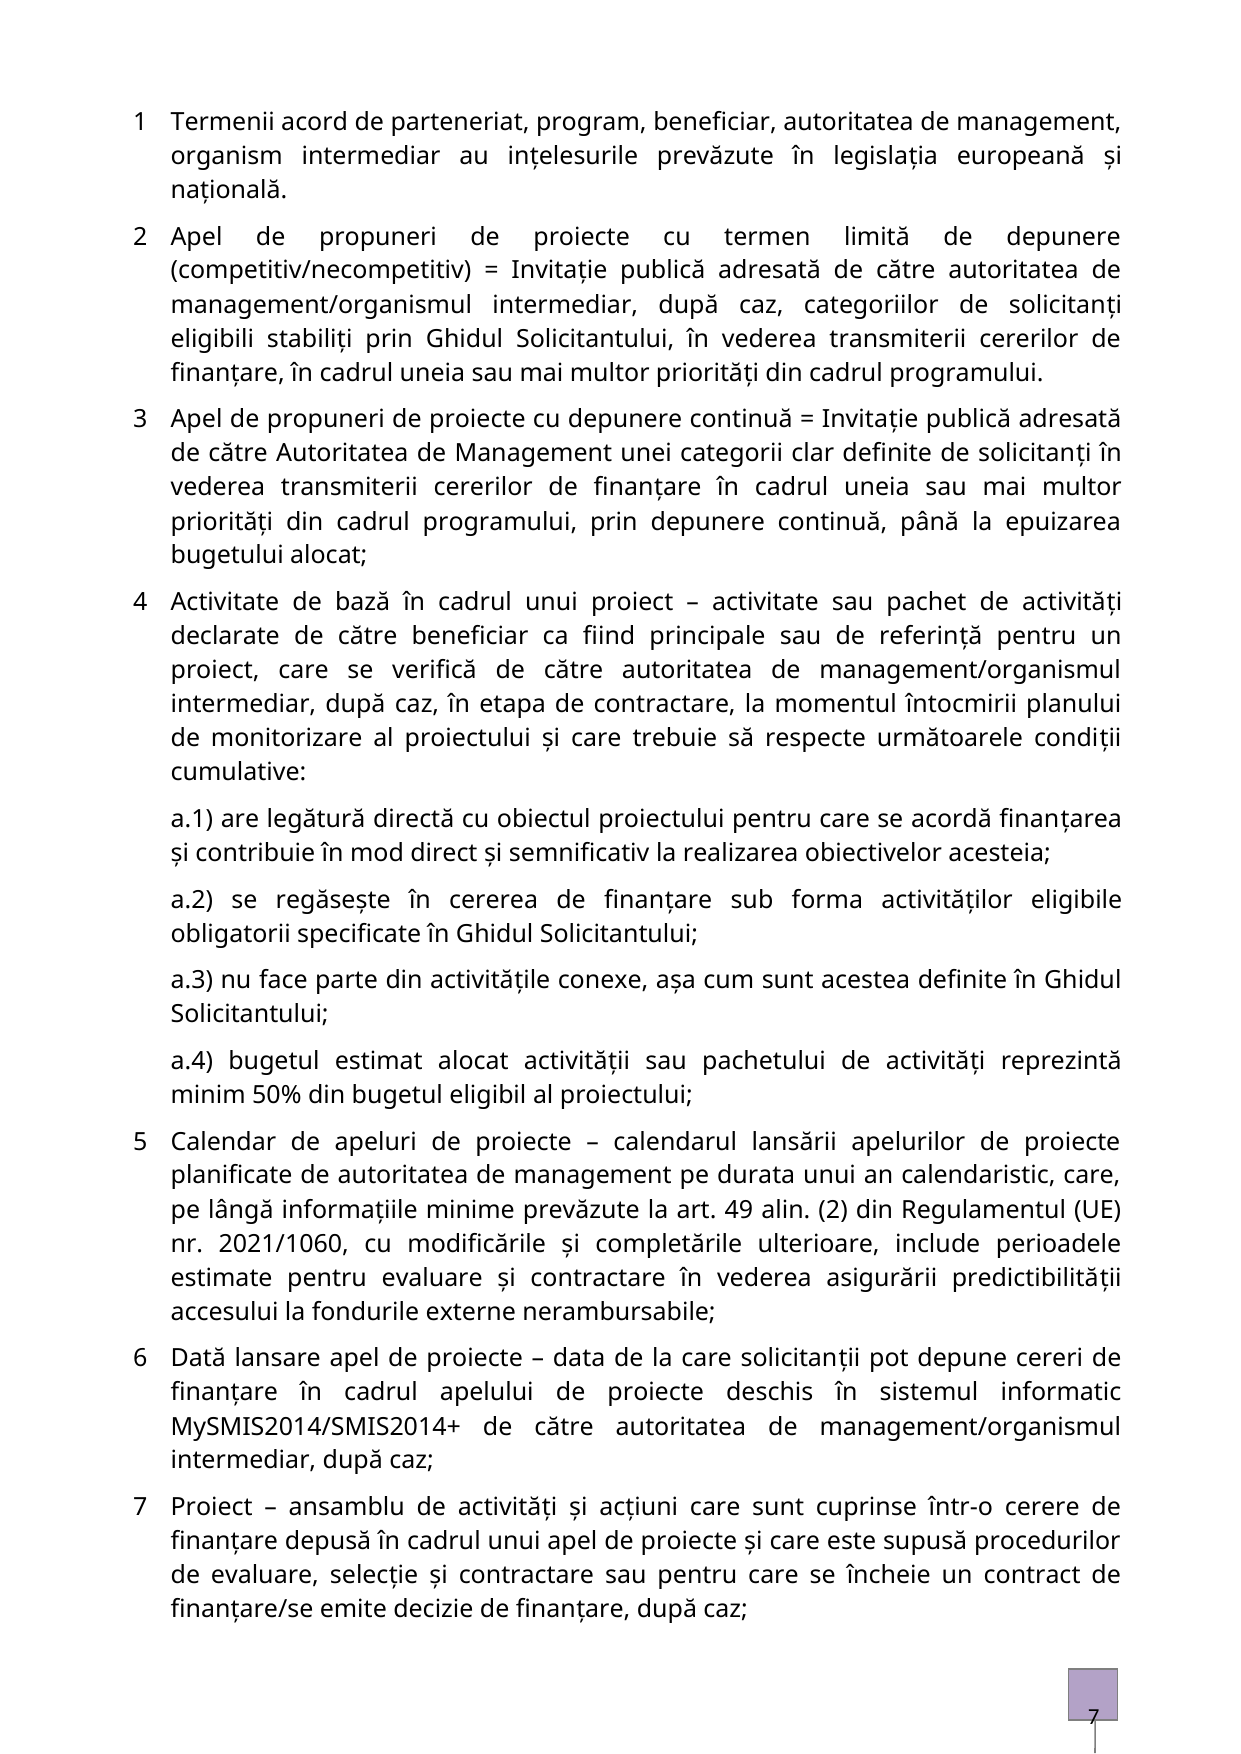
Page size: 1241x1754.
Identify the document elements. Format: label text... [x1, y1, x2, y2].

list Calendar de apeluri de proiecte – calendarul lansării apelurilor de proiecte planificate de autoritatea de management pe durata unui an calendaristic, care, pe lângă informațiile minime prevăzute la art. 49 alin. (2) din Regulamentul (UE) nr. 2021/1060, cu modificările și completările ulterioare, include perioadele estimate pentru evaluare și contractare în vederea asigurării predictibilității accesului la fondurile externe nerambursabile; [133, 1123, 1122, 1327]
list Activitate de bază în cadrul unui proiect – activitate sau pachet de activități declarate de către beneficiar ca fiind principale sau de referință pentru un proiect, care se verifică de către autoritatea de management/organismul intermediar, după caz, în etapa de contractare, la momentul întocmirii planului de monitorizare al proiectului și care trebuie să respecte următoarele condiții cumulative: [133, 584, 1122, 788]
list Termenii acord de parteneriat, program, beneficiar, autoritatea de management, organism intermediar au ințelesurile prevăzute în legislația europeană și națională. [133, 103, 1122, 206]
text a.3) nu face parte din activitățile conexe, așa cum sunt acestea definite în Ghidul Solicitantului; [170, 962, 1122, 1030]
list Apel de propuneri de proiecte cu depunere continuă = Invitație publică adresată de către Autoritatea de Management unei categorii clar definite de solicitanți în vederea transmiterii cererilor de finanțare în cadrul uneia sau mai multor priorități din cadrul programului, prin depunere continuă, până la epuizarea bugetului alocat; [133, 401, 1122, 571]
text a.2) se regăsește în cererea de finanțare sub forma activităților eligibile obligatorii specificate în Ghidul Solicitantului; [170, 881, 1122, 949]
text a.4) bugetul estimat alocat activității sau pachetului de activități reprezintă minim 50% din bugetul eligibil al proiectului; [170, 1042, 1122, 1111]
list Proiect – ansamblu de activități și acțiuni care sunt cuprinse într-o cerere de finanțare depusă în cadrul unui apel de proiecte și care este supusă procedurilor de evaluare, selecție și contractare sau pentru care se încheie un contract de finanțare/se emite decizie de finanțare, după caz; [133, 1489, 1122, 1625]
list Apel de propuneri de proiecte cu termen limită de depunere (competitiv/necompetitiv) = Invitație publică adresată de către autoritatea de management/organismul intermediar, după caz, categoriilor de solicitanți eligibili stabiliți prin Ghidul Solicitantului, în vederea transmiterii cererilor de finanțare, în cadrul uneia sau mai multor priorități din cadrul programului. [133, 218, 1122, 388]
list Dată lansare apel de proiecte – data de la care solicitanții pot depune cereri de finanțare în cadrul apelului de proiecte deschis în sistemul informatic MySMIS2014/SMIS2014+ de către autoritatea de management/organismul intermediar, după caz; [133, 1340, 1122, 1476]
text a.1) are legătură directă cu obiectul proiectului pentru care se acordă finanțarea și contribuie în mod direct și semnificativ la realizarea obiectivelor acesteia; [170, 801, 1122, 869]
